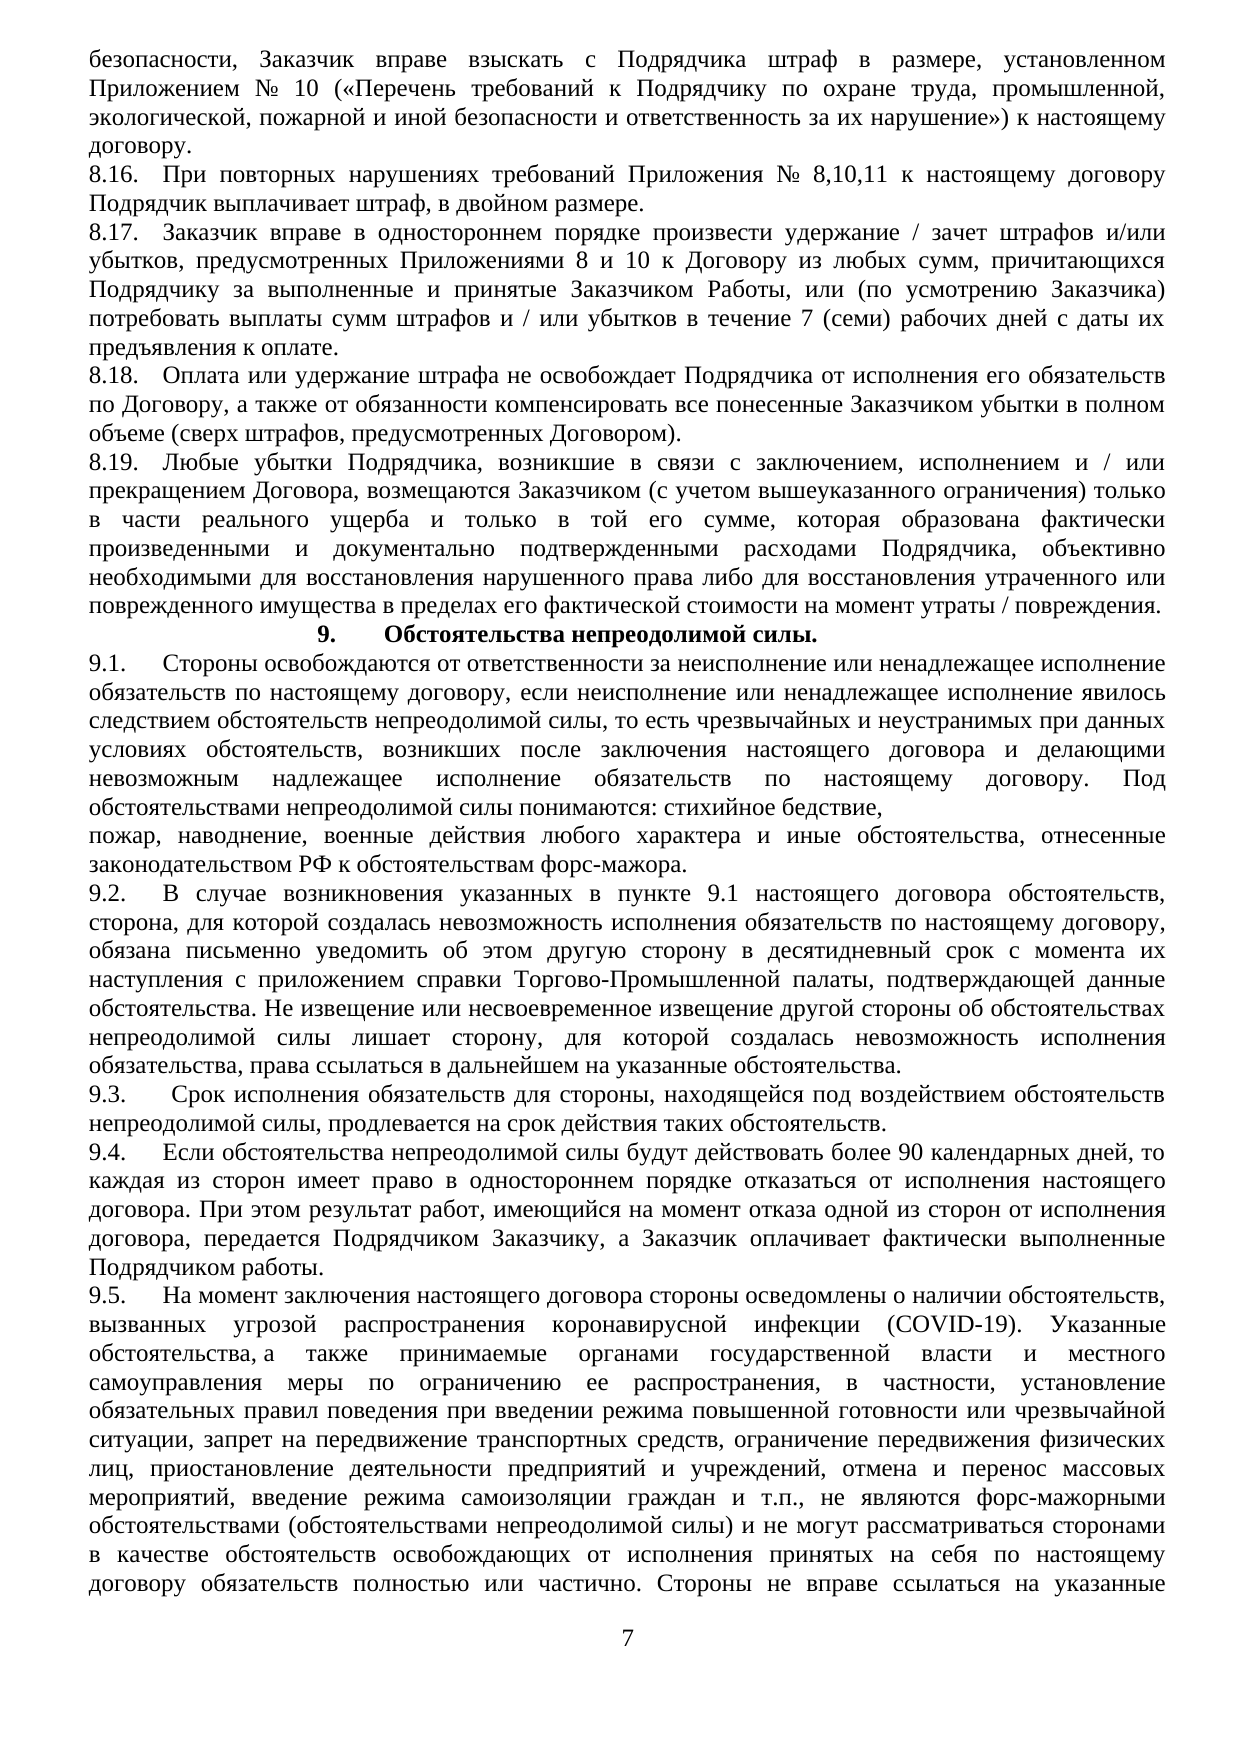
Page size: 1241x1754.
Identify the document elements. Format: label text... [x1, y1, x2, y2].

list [89, 1281, 1167, 1597]
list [89, 44, 1167, 159]
list Оплата или удержание штрафа не освобождает Подрядчика от исполнения его обязательств по Договору, а также от обязанности компенсировать все понесенные Заказчиком убытки в полном объеме (сверх штрафов, предусмотренных Договором). [89, 361, 1167, 447]
list В случае возникновения указанных в пункте 9.1 настоящего договора обстоятельств, сторона, для которой создалась невозможность исполнения обязательств по настоящему договору, обязана письменно уведомить об этом другую сторону в десятидневный срок с момента их наступления с приложением справки Торгово-Промышленной палаты, подтверждающей данные обстоятельства. Не извещение или несвоевременное извещение другой стороны об обстоятельствах непреодолимой силы лишает сторону, для которой создалась невозможность исполнения обязательства, права ссылаться в дальнейшем на указанные обстоятельства. [89, 878, 1167, 1079]
list Заказчик вправе в одностороннем порядке произвести удержание / зачет штрафов и/или убытков, предусмотренных Приложениями 8 и 10 к Договору из любых сумм, причитающихся Подрядчику за выполненные и принятые Заказчиком Работы, или (по усмотрению Заказчика) потребовать выплаты сумм штрафов и / или убытков в течение 7 (семи) рабочих дней с даты их предъявления к оплате. [89, 217, 1167, 361]
list Если обстоятельства непреодолимой силы будут действовать более 90 календарных дней, то каждая из сторон имеет право в одностороннем порядке отказаться от исполнения настоящего договора. При этом результат работ, имеющийся на момент отказа одной из сторон от исполнения договора, передается Подрядчиком Заказчику, а Заказчик оплачивает фактически выполненные Подрядчиком работы. [89, 1137, 1167, 1281]
list При повторных нарушениях требований Приложения № 8,10,11 к настоящему договору Подрядчик выплачивает штраф, в двойном размере. [89, 159, 1167, 217]
list Любые убытки Подрядчика, возникшие в связи с заключением, исполнением и / или прекращением Договора, возмещаются Заказчиком (с учетом вышеуказанного ограничения) только в части реального ущерба и только в той его сумме, которая образована фактически произведенными и документально подтвержденными расходами Подрядчика, объективно необходимыми для восстановления нарушенного права либо для восстановления утраченного или поврежденного имущества в пределах его фактической стоимости на момент утраты / повреждения. [89, 447, 1167, 619]
list Обстоятельства непреодолимой силы. [89, 619, 1167, 648]
text пожар, наводнение, военные действия любого характера и иные обстоятельства, отнесенные законодательством РФ к обстоятельствам форс-мажора. [89, 821, 1167, 878]
list Срок исполнения обязательств для стороны, находящейся под воздействием обстоятельств непреодолимой силы, продлевается на срок действия таких обстоятельств. [89, 1079, 1167, 1137]
list Стороны освобождаются от ответственности за неисполнение или ненадлежащее исполнение обязательств по настоящему договору, если неисполнение или ненадлежащее исполнение явилось следствием обстоятельств непреодолимой силы, то есть чрезвычайных и неустранимых при данных условиях обстоятельств, возникших после заключения настоящего договора и делающими невозможным надлежащее исполнение обязательств по настоящему договору. Под обстоятельствами непреодолимой силы понимаются: стихийное бедствие, [89, 648, 1167, 821]
